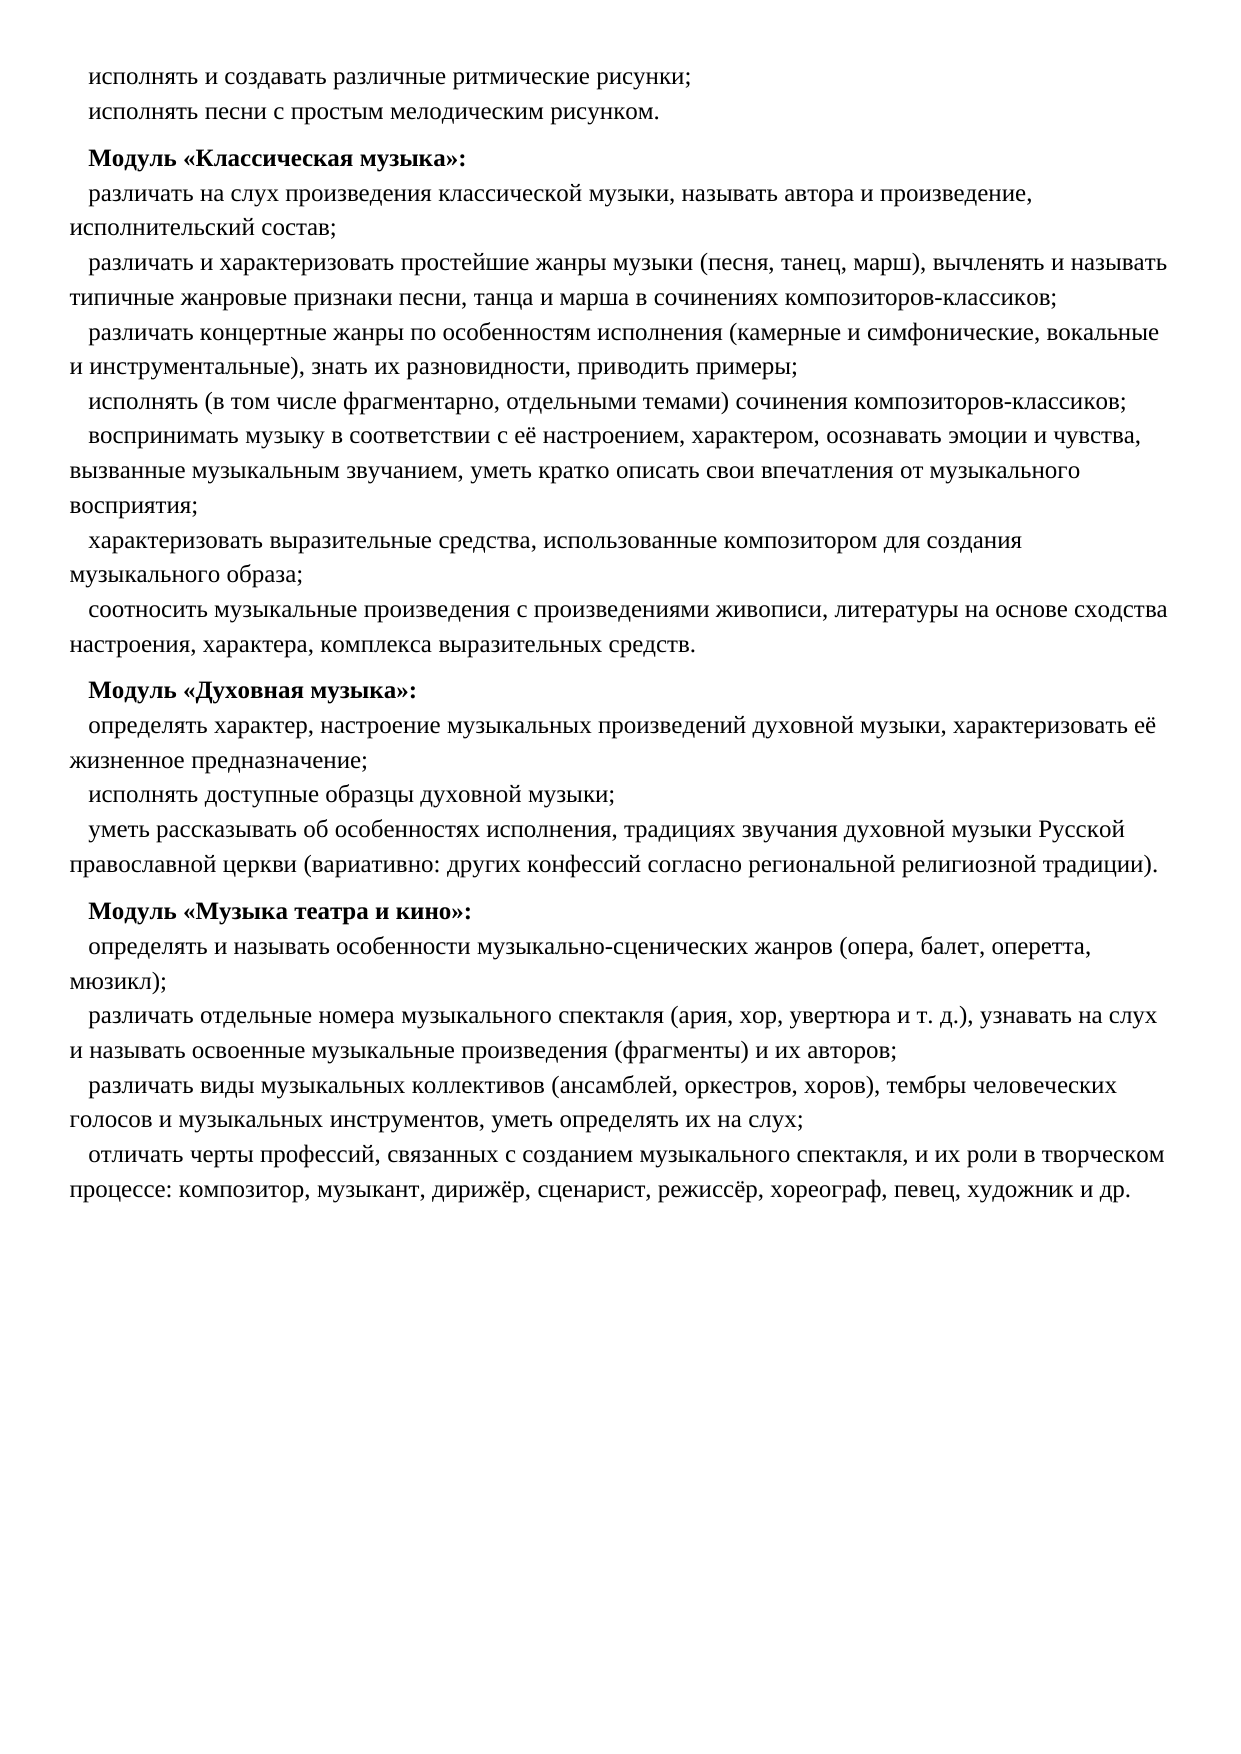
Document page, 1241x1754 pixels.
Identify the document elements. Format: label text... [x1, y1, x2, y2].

text исполнять доступные образцы духовной музыки; [88, 779, 1182, 808]
text различать концертные жанры по особенностям исполнения (камерные и симфонические, вокальные и инструментальные), знать их разновидности, приводить примеры; [69, 317, 1162, 380]
text различать и характеризовать простейшие жанры музыки (песня, танец, марш), вычленять и называть типичные жанровые признаки песни, танца и марша в сочинениях композиторов-классиков; [69, 247, 1182, 311]
text исполнять и создавать различные ритмические рисунки; исполнять песни с простым мелодическим рисунком. [88, 61, 756, 124]
text исполнять (в том числе фрагментарно, отдельными темами) сочинения композиторов-классиков; воспринимать музыку в соответствии с её настроением, характером, осознавать эмоции и чувства, [88, 386, 1182, 449]
text отличать черты профессий, связанных с созданием музыкального спектакля, и их роли в творческом процессе: композитор, музыкант, дирижёр, сценарист, режиссёр, хореограф, певец, художник и др. [69, 1139, 1182, 1203]
text различать виды музыкальных коллективов (ансамблей, оркестров, хоров), тембры человеческих голосов и музыкальных инструментов, уметь определять их на слух; [69, 1070, 1182, 1133]
text определять характер, настроение музыкальных произведений духовной музыки, характеризовать её жизненное предназначение; [69, 710, 1159, 773]
subtitle Модуль «Классическая музыка»: [88, 143, 1182, 172]
text соотносить музыкальные произведения с произведениями живописи, литературы на основе сходства настроения, характера, комплекса выразительных средств. [69, 594, 1171, 657]
text различать отдельные номера музыкального спектакля (ария, хор, увертюра и т. д.), узнавать на слух и называть освоенные музыкальные произведения (фрагменты) и их авторов; [69, 1001, 1161, 1064]
subtitle Модуль «Музыка театра и кино»: [88, 896, 1182, 925]
subtitle Модуль «Духовная музыка»: [88, 675, 1182, 704]
text определять и называть особенности музыкально-сценических жанров (опера, балет, оперетта, мюзикл); [69, 931, 1094, 994]
text уметь рассказывать об особенностях исполнения, традициях звучания духовной музыки Русской православной церкви (вариативно: других конфессий согласно региональной религиозной традиции). [69, 814, 1182, 878]
text различать на слух произведения классической музыки, называть автора и произведение, исполнительский состав; [69, 178, 1182, 241]
text характеризовать выразительные средства, использованные композитором для создания музыкального образа; [69, 525, 1167, 588]
text вызванные музыкальным звучанием, уметь кратко описать свои впечатления от музыкального восприятия; [69, 455, 1182, 519]
